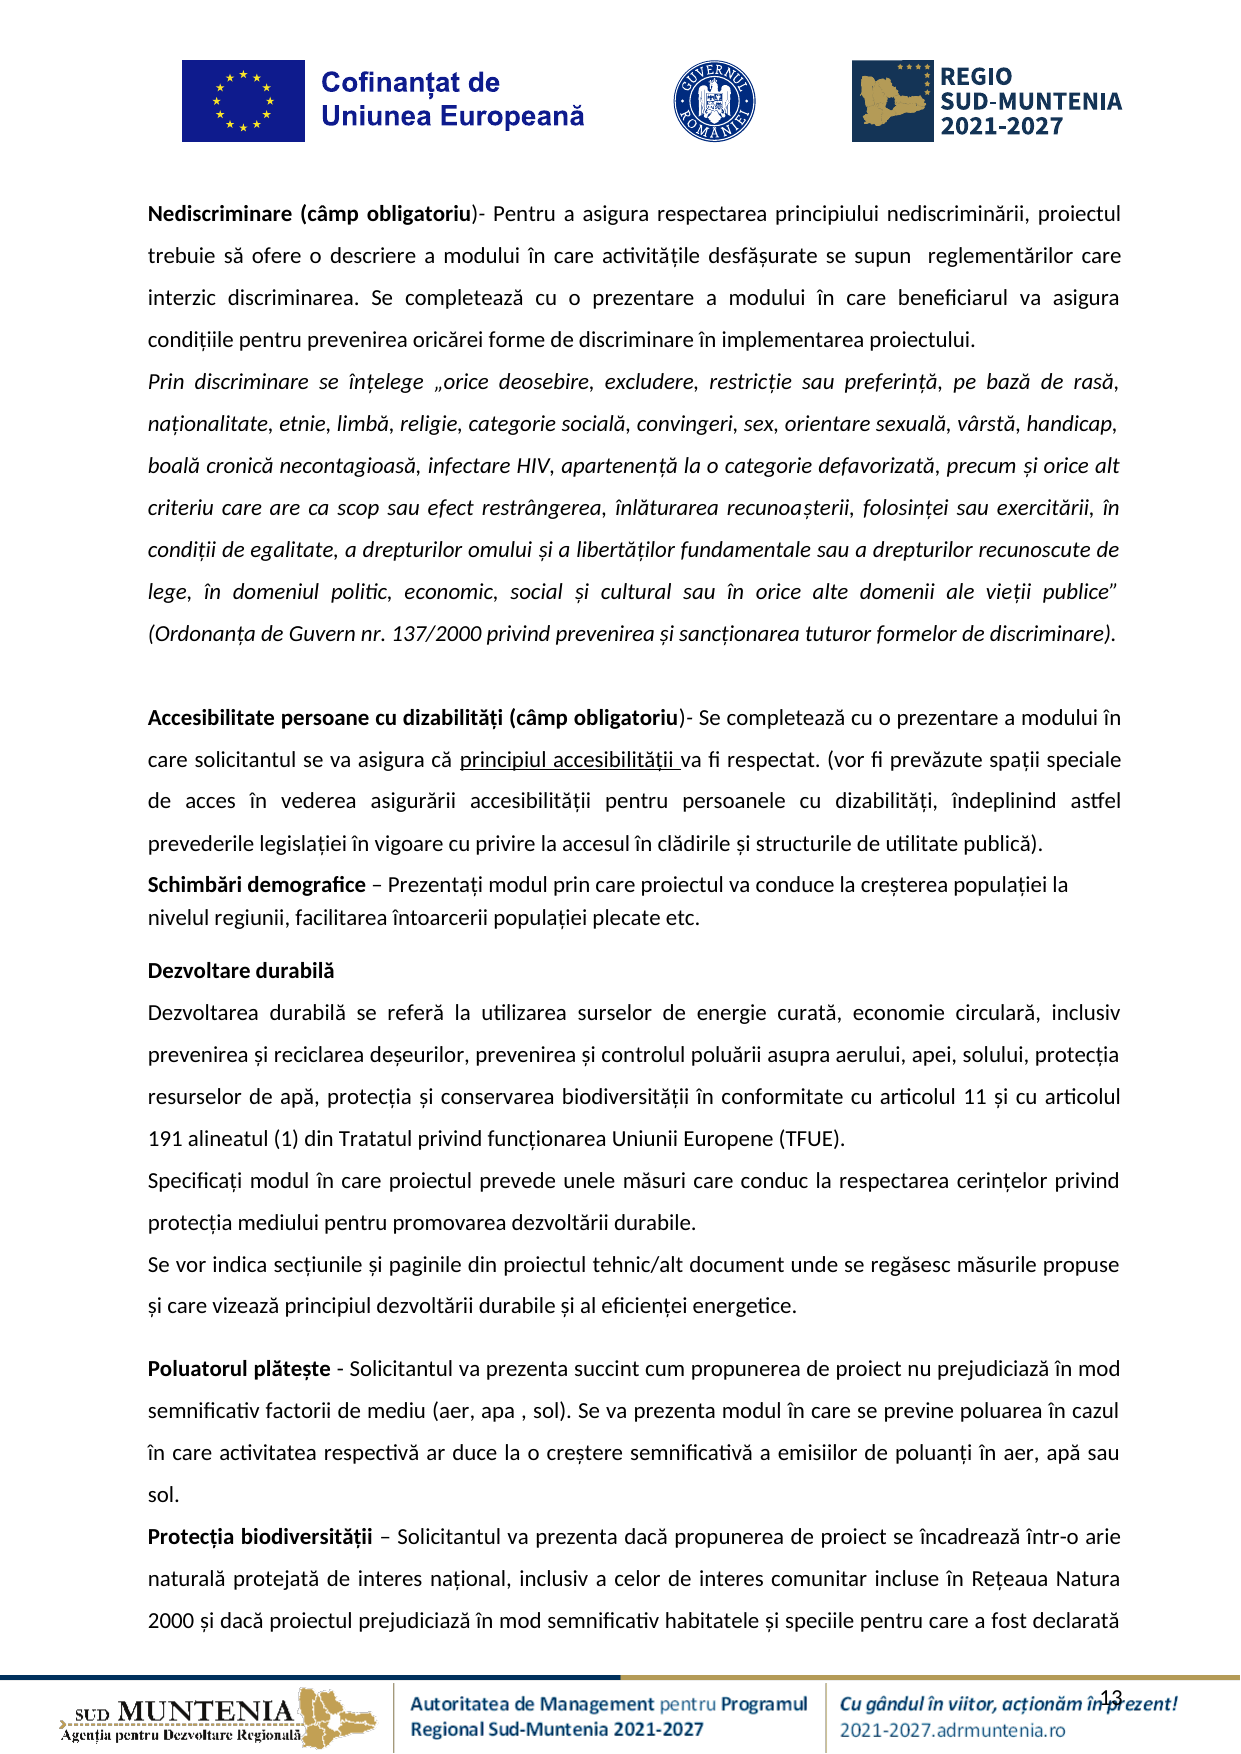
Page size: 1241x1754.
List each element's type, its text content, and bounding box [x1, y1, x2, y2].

text Se vor indica secțiunile și paginile din proiectul tehnic/alt document unde se regăsesc măsurile propuse și care vizează principiul dezvoltării durabile și al eficienței energetice. [148, 1250, 1122, 1320]
text Dezvoltarea durabilă se referă la utilizarea surselor de energie curată, economie circulară, inclusiv prevenirea și reciclarea deșeurilor, prevenirea și controlul poluării asupra aerului, apei, solului, protecția resurselor de apă, protecția și conservarea biodiversității în conformitate cu articolul 11 și cu articolul 191 alineatul (1) din Tratatul privind funcționarea Uniunii Europene (TFUE). [148, 998, 1122, 1152]
text Dezvoltare durabilă [148, 956, 1122, 984]
text Prin discriminare se înţelege „orice deosebire, excludere, restricţie sau preferinţă, pe bază de rasă, naţionalitate, etnie, limbă, religie, categorie socială, convingeri, sex, orientare sexuală, vârstă, handicap, boală cronică necontagioasă, infectare HIV, apartenenţă la o categorie defavorizată, precum şi orice alt criteriu care are ca scop sau efect restrângerea, înlăturarea recunoaşterii, folosinţei sau exercitării, în condiţii de egalitate, a drepturilor omului şi a libertăţilor fundamentale sau a drepturilor recunoscute de lege, în domeniul politic, economic, social şi cultural sau în orice alte domenii ale vieţii publice” (Ordonanța de Guvern nr. 137/2000 privind prevenirea și sancționarea tuturor formelor de discriminare). [148, 367, 1122, 647]
text Specificați modul în care proiectul prevede unele măsuri care conduc la respectarea cerințelor privind protecția mediului pentru promovarea dezvoltării durabile. [148, 1166, 1122, 1236]
text Nediscriminare (câmp obligatoriu)- Pentru a asigura respectarea principiului nediscriminării, proiectul trebuie să ofere o descriere a modului în care activităţile desfăşurate se supun reglementărilor care interzic discriminarea. Se completează cu o prezentare a modului în care beneficiarul va asigura condițiile pentru prevenirea oricărei forme de discriminare în implementarea proiectului. [148, 199, 1122, 353]
picture [0, 1675, 1241, 1754]
text Accesibilitate persoane cu dizabilități (câmp obligatoriu)- Se completează cu o prezentare a modului în care solicitantul se va asigura că principiul accesibilității va fi respectat. (vor fi prevăzute spaţii speciale de acces în vederea asigurării accesibilităţii pentru persoanele cu dizabilităţi, îndeplinind astfel prevederile legislaţiei în vigoare cu privire la accesul în clădirile şi structurile de utilitate publică). [148, 703, 1122, 857]
text Schimbări demografice – Prezentați modul prin care proiectul va conduce la creșterea populației la nivelul regiunii, facilitarea întoarcerii populației plecate etc. [148, 871, 1122, 931]
text Poluatorul plătește - Solicitantul va prezenta succint cum propunerea de proiect nu prejudiciază în mod semnificativ factorii de mediu (aer, apa , sol). Se va prezenta modul în care se previne poluarea în cazul în care activitatea respectivă ar duce la o creștere semnificativă a emisiilor de poluanți în aer, apă sau sol. [148, 1354, 1122, 1508]
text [148, 1522, 1122, 1634]
